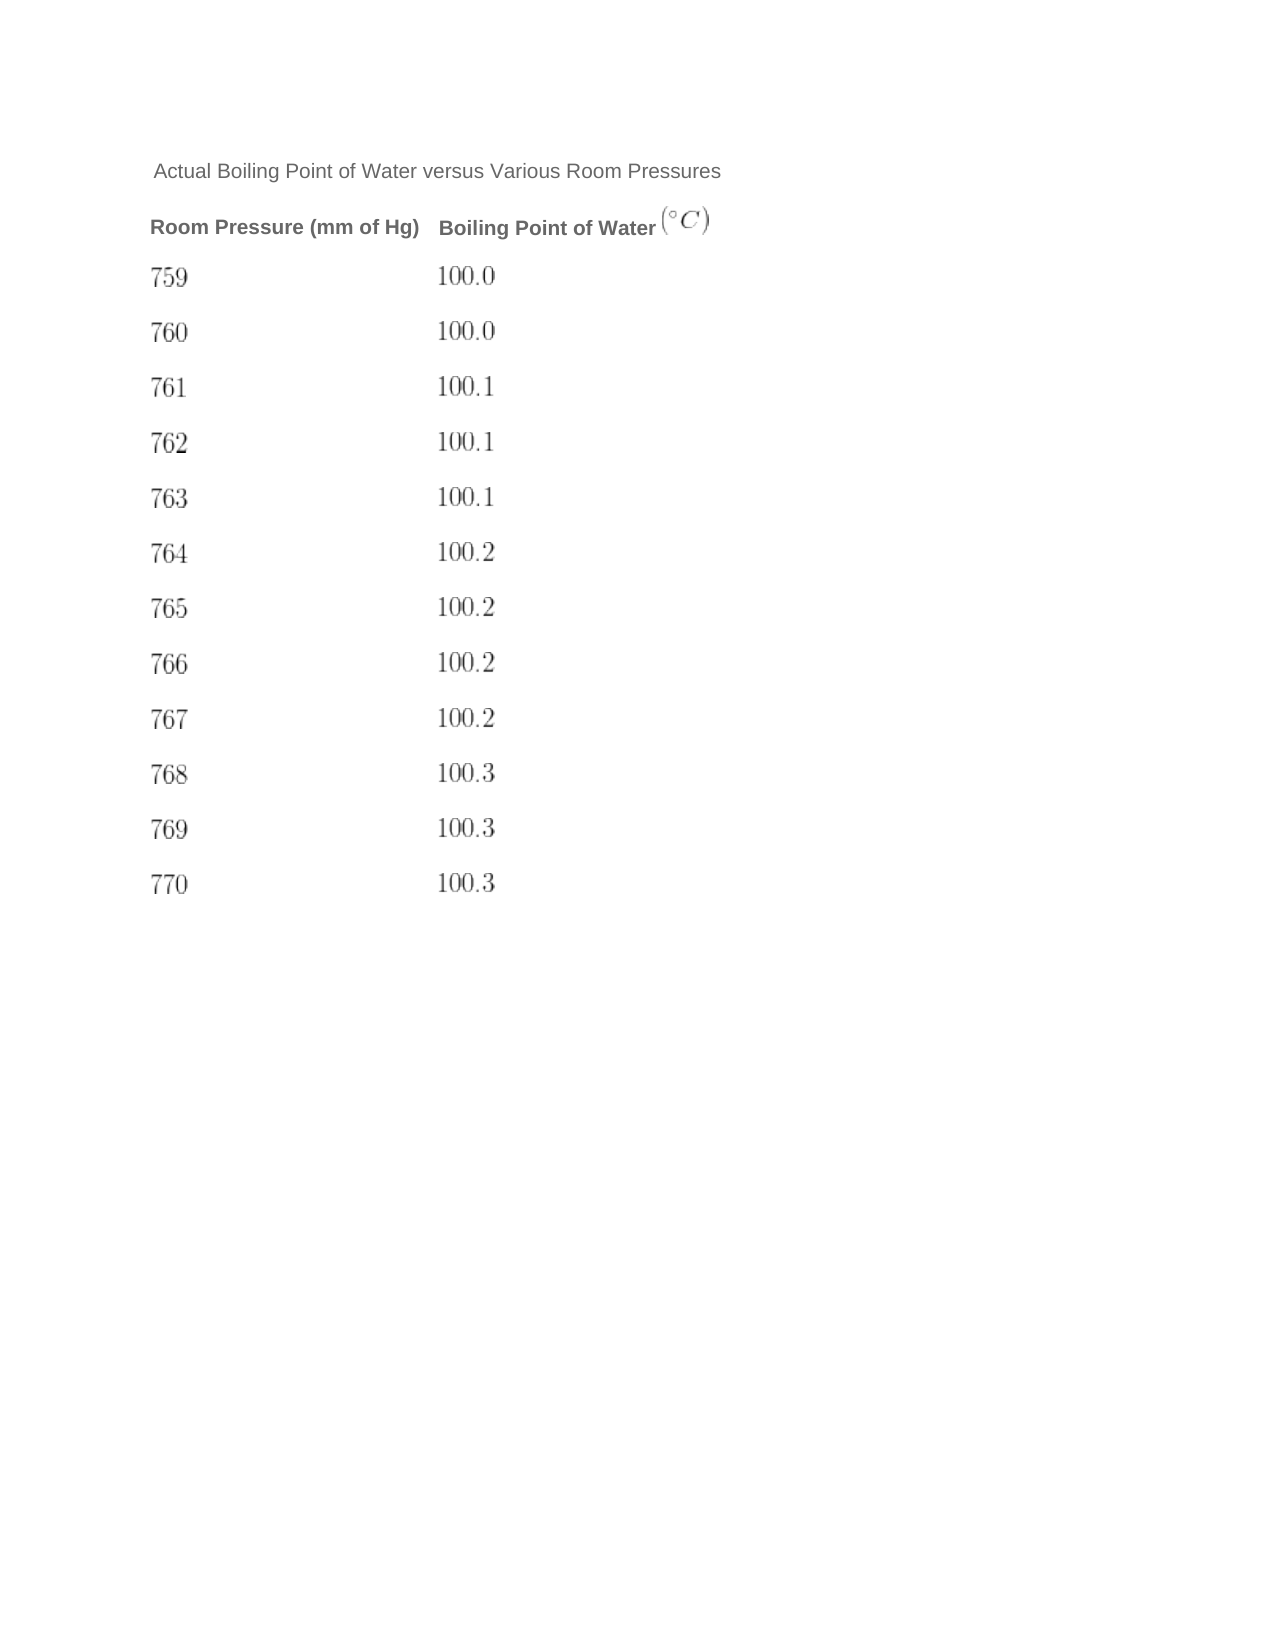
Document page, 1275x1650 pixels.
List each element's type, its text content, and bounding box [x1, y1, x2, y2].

picture [150, 652, 188, 674]
table_cell [437, 483, 726, 538]
picture [438, 487, 494, 508]
table_cell [437, 317, 726, 372]
picture [150, 873, 188, 894]
table_cell [149, 593, 437, 648]
table_cell Boiling Point of Water [437, 205, 726, 262]
picture [438, 652, 495, 674]
picture [150, 432, 188, 453]
table_cell [437, 538, 726, 593]
table_cell [149, 759, 437, 814]
table_cell [437, 703, 726, 758]
picture [438, 873, 495, 894]
table_cell [437, 262, 726, 317]
table_cell [149, 648, 437, 703]
table_header Actual Boiling Point of Water versus Various Room Pressures [149, 150, 726, 205]
picture [150, 321, 188, 342]
table_cell [149, 869, 437, 924]
picture [438, 597, 495, 618]
table_cell [149, 317, 437, 372]
table_cell [437, 869, 726, 924]
table_cell [149, 538, 437, 593]
table_cell [437, 372, 726, 427]
picture [438, 763, 495, 784]
picture [438, 818, 495, 839]
picture [438, 266, 495, 287]
table_cell [437, 814, 726, 869]
picture [150, 763, 188, 784]
table_cell [149, 483, 437, 538]
table_cell [437, 427, 726, 482]
table_cell [149, 427, 437, 482]
picture [150, 487, 188, 508]
picture [150, 597, 188, 618]
picture [438, 432, 494, 453]
picture [150, 818, 188, 839]
picture [438, 542, 495, 563]
picture [438, 708, 495, 729]
table_cell [149, 814, 437, 869]
picture [150, 266, 188, 287]
picture [150, 542, 188, 565]
table_cell [437, 593, 726, 648]
table_cell [149, 372, 437, 427]
picture [438, 321, 495, 342]
table_cell [437, 648, 726, 703]
picture [150, 376, 186, 399]
table_cell [149, 262, 437, 317]
table_cell Room Pressure (mm of Hg) [149, 205, 437, 262]
table_cell [149, 703, 437, 758]
picture [438, 376, 494, 398]
table_cell [437, 759, 726, 814]
picture [150, 708, 188, 729]
picture [662, 206, 709, 235]
